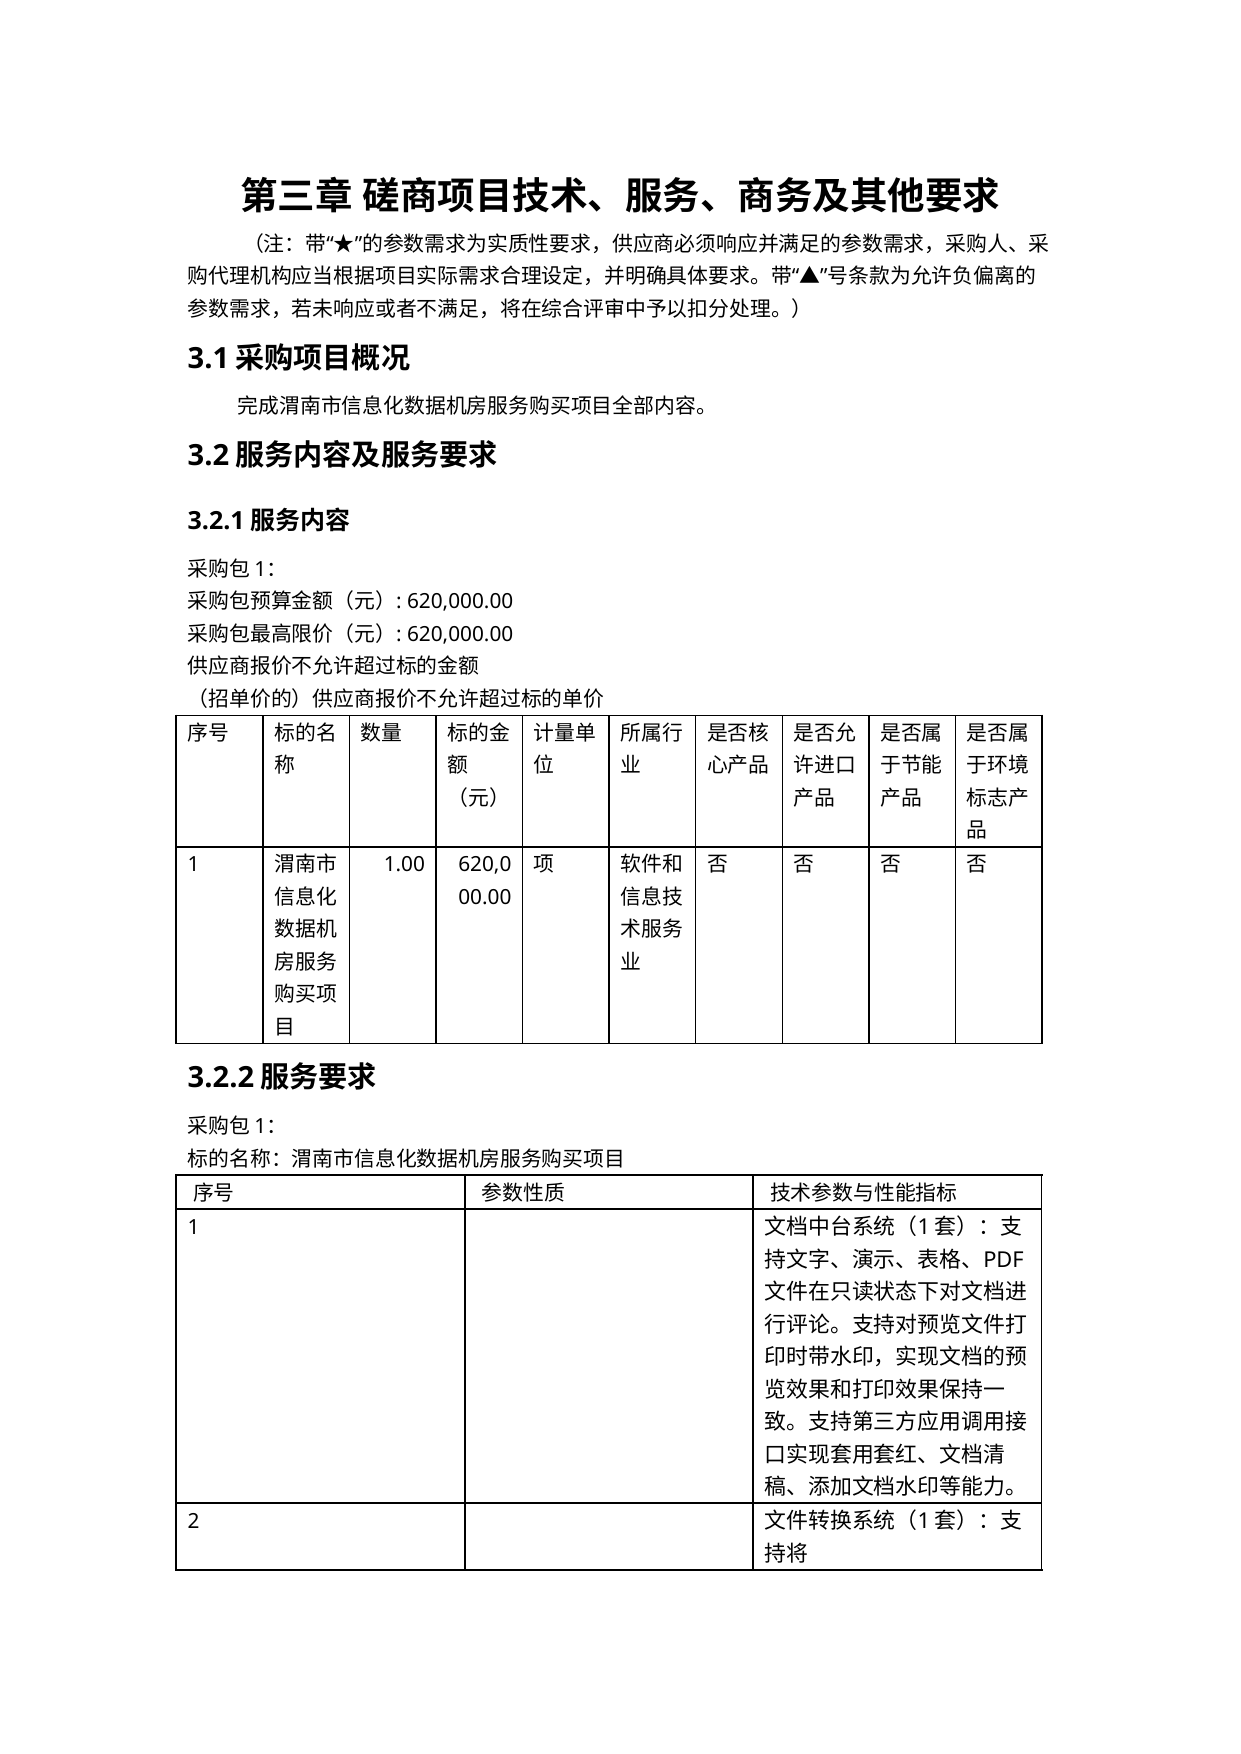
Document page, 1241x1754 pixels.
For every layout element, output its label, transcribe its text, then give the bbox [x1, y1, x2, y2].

table_cell 1.00 [350, 848, 435, 1043]
table_cell 项 [523, 848, 608, 1043]
table_cell 否 [870, 848, 955, 1043]
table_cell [754, 1504, 1041, 1569]
table_cell 2 [177, 1504, 464, 1569]
text 第三章 磋商项目技术、服务、商务及其他要求 [187, 162, 1053, 227]
table_cell 否 [783, 848, 868, 1043]
text 3.2服务内容及服务要求 [187, 422, 1053, 487]
text 完成渭南市信息化数据机房服务购买项目全部内容。 [187, 389, 1053, 422]
text （注：带“★”的参数需求为实质性要求，供应商必须响应并满足的参数需求，采购人、采购代理机构应当根据项目实际需求合理设定，并明确具体要求。带“▲”号条款为允许负偏离的参数需求，若未响应或者不满足，将在综合评审中予以扣分处理。） [187, 227, 1053, 324]
text （招单价的）供应商报价不允许超过标的单价 [187, 682, 1053, 714]
table_cell 渭南市信息化数据机房服务购买项目 [264, 848, 349, 1043]
text 标的名称：渭南市信息化数据机房服务购买项目 [187, 1142, 1053, 1174]
text 3.2.2服务要求 [187, 1044, 1053, 1109]
table_header 是否允许进口产品 [783, 716, 868, 846]
table_cell 否 [956, 848, 1041, 1043]
table_header 所属行业 [610, 716, 695, 846]
table_cell [466, 1504, 752, 1569]
table_header 数量 [350, 716, 435, 846]
table_header 序号 [177, 1176, 464, 1208]
text 采购包1： [187, 1109, 1053, 1142]
table_header 序号 [177, 716, 262, 846]
table_header 计量单位 [523, 716, 608, 846]
table_header 标的名称 [264, 716, 349, 846]
table_header 技术参数与性能指标 [754, 1176, 1041, 1208]
table_header 参数性质 [466, 1176, 752, 1208]
text 3.2.1服务内容 [187, 487, 1053, 552]
text 供应商报价不允许超过标的金额 [187, 649, 1053, 682]
table_cell 文档中台系统（1套）：支持文字、演示、表格、PDF文件在只读状态下对文档进行评论。支持对预览文件打印时带水印，实现文档的预览效果和打印效果保持一致。支持第三方应用调用接口实现套用套红、文档清稿、添加文档水印等能力。 [754, 1210, 1041, 1502]
text 采购包1： [187, 552, 1053, 584]
table_header 是否属于环境标志产品 [956, 716, 1041, 846]
table_header 是否核心产品 [696, 716, 782, 846]
table_cell 1 [177, 1210, 464, 1502]
table_cell 软件和信息技术服务业 [610, 848, 695, 1043]
table_header 是否属于节能产品 [870, 716, 955, 846]
table_cell [466, 1210, 752, 1502]
text 采购包预算金额（元）: 620,000.00 [187, 584, 1053, 617]
table_header 标的金额 （元） [437, 716, 522, 846]
table_cell 1 [177, 848, 262, 1043]
text 采购包最高限价（元）: 620,000.00 [187, 617, 1053, 649]
table_cell 620,000.00 [437, 848, 522, 1043]
table_cell 否 [696, 848, 782, 1043]
text 3.1采购项目概况 [187, 324, 1053, 389]
